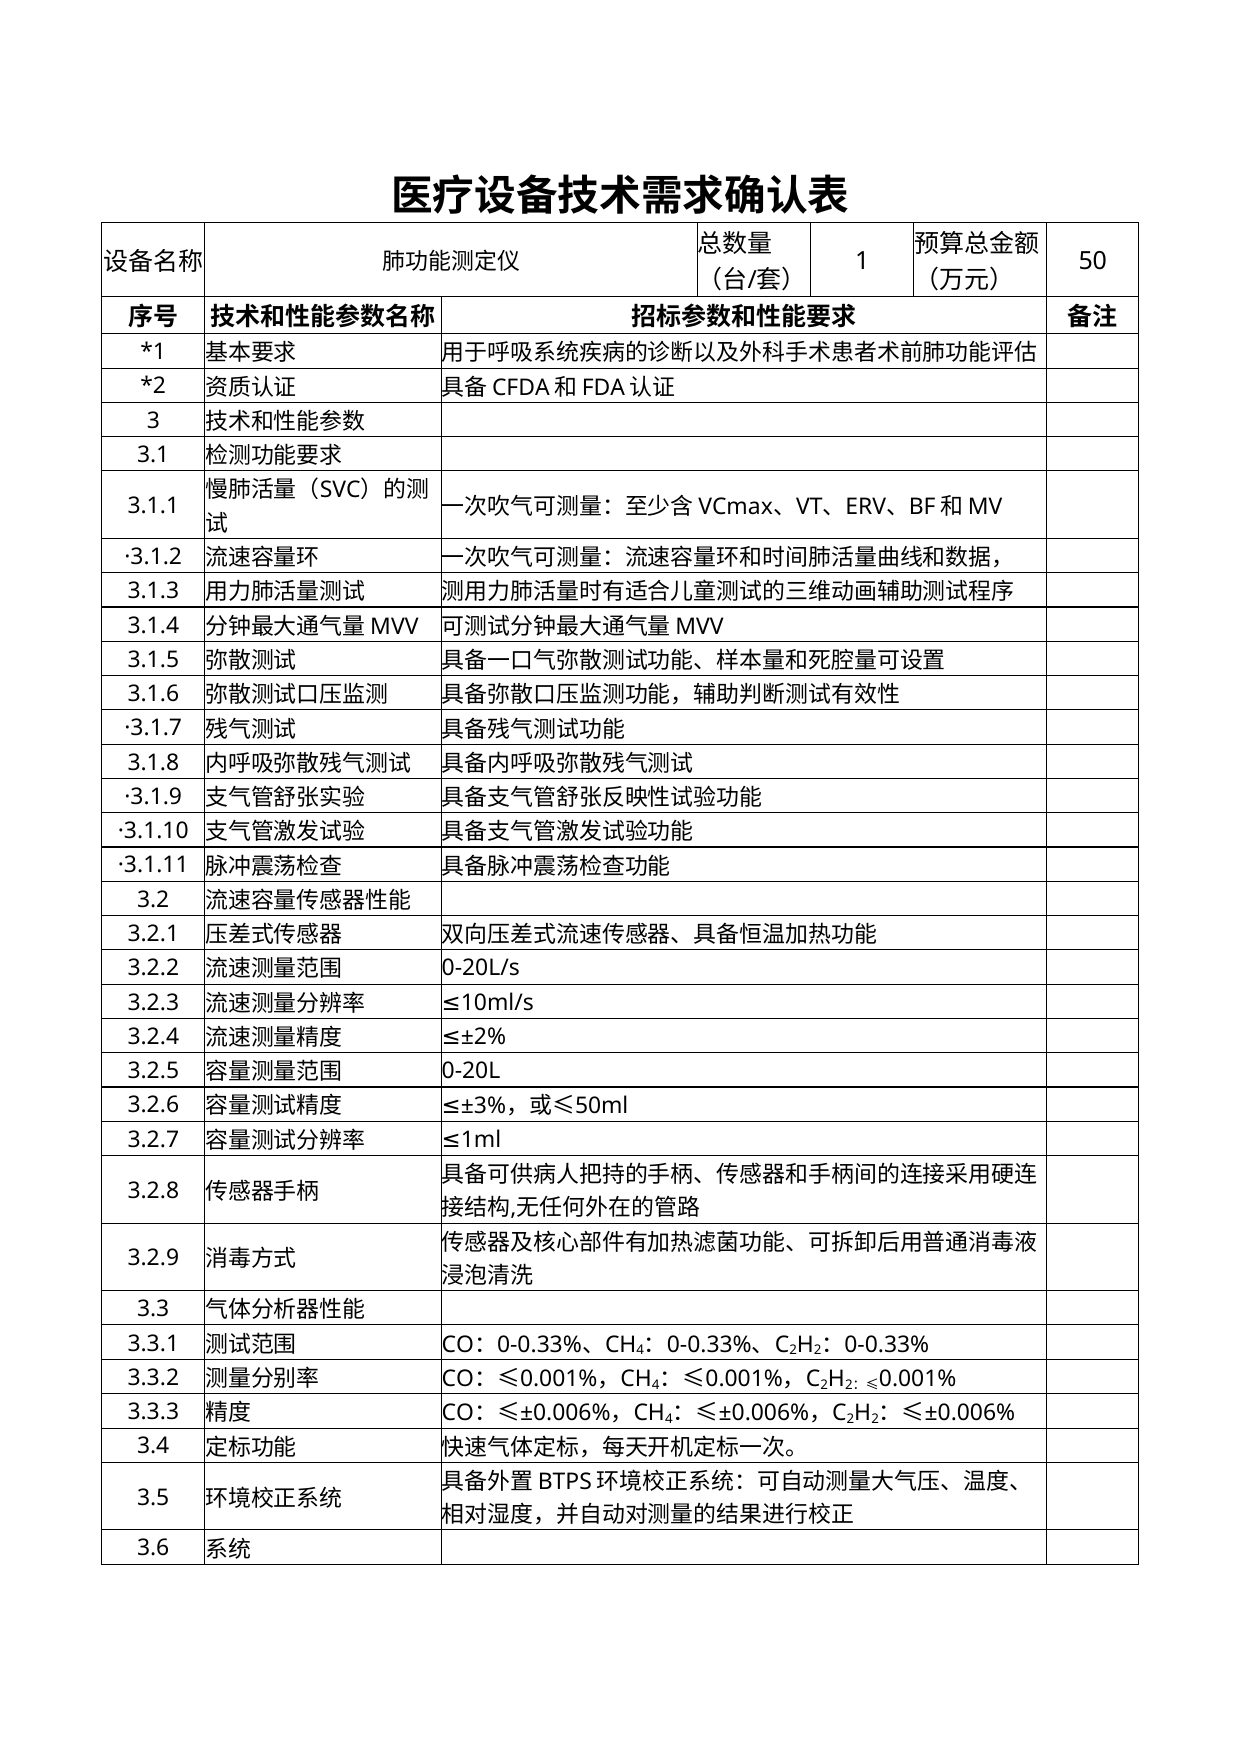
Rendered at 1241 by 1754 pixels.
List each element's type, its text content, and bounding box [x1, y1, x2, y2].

table_cell [1047, 403, 1138, 436]
table_cell 双向压差式流速传感器、具备恒温加热功能 [442, 916, 1046, 949]
table_cell [1047, 779, 1138, 812]
table_cell [1047, 1291, 1138, 1324]
table_cell 3.3.3 [102, 1394, 204, 1427]
table_cell 3.2.6 [102, 1088, 204, 1121]
table_cell 弥散测试 [205, 642, 441, 675]
table_cell [442, 1530, 1046, 1564]
table_cell 预算总金额（万元） [914, 223, 1046, 296]
table_cell 3.2.8 [102, 1156, 204, 1223]
table_cell 气体分析器性能 [205, 1291, 441, 1324]
table_cell CO：≤0.001%，CH4：≤0.001%，C2H2：≤0.001% [442, 1360, 1046, 1393]
table_cell 备注 [1047, 297, 1138, 333]
table_cell 残气测试 [205, 710, 441, 744]
table_cell 设备名称 [102, 223, 204, 296]
table_cell [1047, 437, 1138, 470]
table_cell 具备CFDA和FDA认证 [442, 369, 1046, 402]
table_cell ·3.1.10 [102, 813, 204, 846]
table_cell ≤±3%，或≤50ml [442, 1088, 1046, 1121]
table_cell [1047, 985, 1138, 1018]
table_cell 1 [811, 223, 913, 296]
table_cell 3.1 [102, 437, 204, 470]
table_cell 支气管舒张实验 [205, 779, 441, 812]
table_cell [1047, 1325, 1138, 1359]
table_cell 招标参数和性能要求 [442, 297, 1046, 333]
table_cell 容量测量范围 [205, 1053, 441, 1086]
table_cell 序号 [102, 297, 204, 333]
table_cell 快速气体定标，每天开机定标一次。 [442, 1429, 1046, 1462]
table_cell 支气管激发试验 [205, 813, 441, 846]
table_cell 50 [1047, 223, 1138, 296]
table_cell ≤10ml/s [442, 985, 1046, 1018]
table_cell 具备可供病人把持的手柄、传感器和手柄间的连接采用硬连接结构,无任何外在的管路 [442, 1156, 1046, 1223]
table_cell 流速测量分辨率 [205, 985, 441, 1018]
table_cell 精度 [205, 1394, 441, 1427]
table_cell 3.1.8 [102, 745, 204, 778]
table_cell 3.1.6 [102, 676, 204, 709]
table_cell 用于呼吸系统疾病的诊断以及外科手术患者术前肺功能评估 [442, 334, 1046, 367]
table_cell 流速测量范围 [205, 950, 441, 983]
table_cell 内呼吸弥散残气测试 [205, 745, 441, 778]
table_cell 3.2.3 [102, 985, 204, 1018]
table_header 医疗设备技术需求确认表 [101, 162, 1139, 222]
table_cell 0-20L [442, 1053, 1046, 1086]
table_cell ·3.1.9 [102, 779, 204, 812]
table_cell 弥散测试口压监测 [205, 676, 441, 709]
table_cell [1047, 1394, 1138, 1427]
table_cell 环境校正系统 [205, 1463, 441, 1529]
table_cell 可测试分钟最大通气量MVV [442, 608, 1046, 641]
table_cell 3.2 [102, 882, 204, 915]
table_cell ≤±2% [442, 1019, 1046, 1052]
table_cell 肺功能测定仪 [205, 223, 697, 296]
table_cell 3.6 [102, 1530, 204, 1564]
table_cell 3.4 [102, 1429, 204, 1462]
table_cell 3.2.1 [102, 916, 204, 949]
table_cell 具备外置BTPS环境校正系统：可自动测量大气压、温度、相对湿度，并自动对测量的结果进行校正 [442, 1463, 1046, 1529]
table_cell 资质认证 [205, 369, 441, 402]
table_cell [1047, 1360, 1138, 1393]
table_cell [1047, 642, 1138, 675]
table_cell [1047, 882, 1138, 915]
table_cell [442, 1291, 1046, 1324]
table_cell 具备残气测试功能 [442, 710, 1046, 744]
table_cell [442, 403, 1046, 436]
table_cell 流速容量传感器性能 [205, 882, 441, 915]
table_cell [1047, 1053, 1138, 1086]
table_cell 分钟最大通气量MVV [205, 608, 441, 641]
table_cell 3 [102, 403, 204, 436]
table_cell 总数量（台/套） [698, 223, 810, 296]
table_cell 具备一口气弥散测试功能、样本量和死腔量可设置 [442, 642, 1046, 675]
table_cell 定标功能 [205, 1429, 441, 1462]
table_cell 3.1.1 [102, 471, 204, 538]
table_cell 3.2.5 [102, 1053, 204, 1086]
table_cell ≤1ml [442, 1122, 1046, 1155]
table_cell 具备内呼吸弥散残气测试 [442, 745, 1046, 778]
table_cell 3.3 [102, 1291, 204, 1324]
table_cell 系统 [205, 1530, 441, 1564]
table_cell [1047, 950, 1138, 983]
table_cell [1047, 573, 1138, 606]
table_cell 流速测量精度 [205, 1019, 441, 1052]
table_cell 测试范围 [205, 1325, 441, 1359]
table_cell 技术和性能参数 [205, 403, 441, 436]
table_cell [1047, 1088, 1138, 1121]
table_cell 3.5 [102, 1463, 204, 1529]
table_cell 技术和性能参数名称 [205, 297, 441, 333]
table_cell 具备支气管舒张反映性试验功能 [442, 779, 1046, 812]
table_cell 脉冲震荡检查 [205, 848, 441, 881]
table_cell 流速容量环 [205, 539, 441, 572]
table_cell 3.3.1 [102, 1325, 204, 1359]
table_cell 消毒方式 [205, 1224, 441, 1290]
table_cell 具备弥散口压监测功能，辅助判断测试有效性 [442, 676, 1046, 709]
table_cell 容量测试精度 [205, 1088, 441, 1121]
table_cell 测用力肺活量时有适合儿童测试的三维动画辅助测试程序 [442, 573, 1046, 606]
table_cell CO：≤±0.006%，CH4：≤±0.006%，C2H2：≤±0.006% [442, 1394, 1046, 1427]
table_cell 传感器手柄 [205, 1156, 441, 1223]
table_cell 基本要求 [205, 334, 441, 367]
table_cell [1047, 676, 1138, 709]
table_cell 3.2.2 [102, 950, 204, 983]
table_cell [1047, 608, 1138, 641]
table_cell [1047, 334, 1138, 367]
table_cell 检测功能要求 [205, 437, 441, 470]
table_cell [1047, 848, 1138, 881]
table_cell 用力肺活量测试 [205, 573, 441, 606]
table_cell [1047, 916, 1138, 949]
table_cell 3.2.9 [102, 1224, 204, 1290]
table_cell [1047, 1463, 1138, 1529]
table_cell 3.1.3 [102, 573, 204, 606]
table_cell 3.3.2 [102, 1360, 204, 1393]
table_cell 测量分别率 [205, 1360, 441, 1393]
table_cell [1047, 1429, 1138, 1462]
table_cell 3.1.5 [102, 642, 204, 675]
table_cell 0-20L/s [442, 950, 1046, 983]
table_cell 具备支气管激发试验功能 [442, 813, 1046, 846]
table_cell *2 [102, 369, 204, 402]
table_cell [1047, 710, 1138, 744]
table_cell [1047, 1224, 1138, 1290]
table_cell *1 [102, 334, 204, 367]
table_cell [1047, 745, 1138, 778]
table_cell CO：0-0.33%、CH4：0-0.33%、C2H2：0-0.33% [442, 1325, 1046, 1359]
table_cell [1047, 813, 1138, 846]
table_cell 压差式传感器 [205, 916, 441, 949]
table_cell 3.1.4 [102, 608, 204, 641]
table_cell 慢肺活量（SVC）的测试 [205, 471, 441, 538]
table_cell 3.2.4 [102, 1019, 204, 1052]
table_cell [442, 882, 1046, 915]
table_cell 3.2.7 [102, 1122, 204, 1155]
table_cell [1047, 1530, 1138, 1564]
table_cell ·3.1.11 [102, 848, 204, 881]
table_cell 容量测试分辨率 [205, 1122, 441, 1155]
table_cell [442, 437, 1046, 470]
table_cell [1047, 471, 1138, 538]
table_cell [1047, 369, 1138, 402]
table_cell [1047, 1122, 1138, 1155]
table_cell 传感器及核心部件有加热滤菌功能、可拆卸后用普通消毒液浸泡清洗 [442, 1224, 1046, 1290]
table_cell [1047, 539, 1138, 572]
table_cell ·3.1.7 [102, 710, 204, 744]
table_cell [1047, 1156, 1138, 1223]
table_cell ·3.1.2 [102, 539, 204, 572]
table_cell [1047, 1019, 1138, 1052]
table_cell 一次吹气可测量：流速容量环和时间肺活量曲线和数据， [442, 539, 1046, 572]
table_cell 具备脉冲震荡检查功能 [442, 848, 1046, 881]
table_cell 一次吹气可测量：至少含VCmax、VT、ERV、BF和MV [442, 471, 1046, 538]
